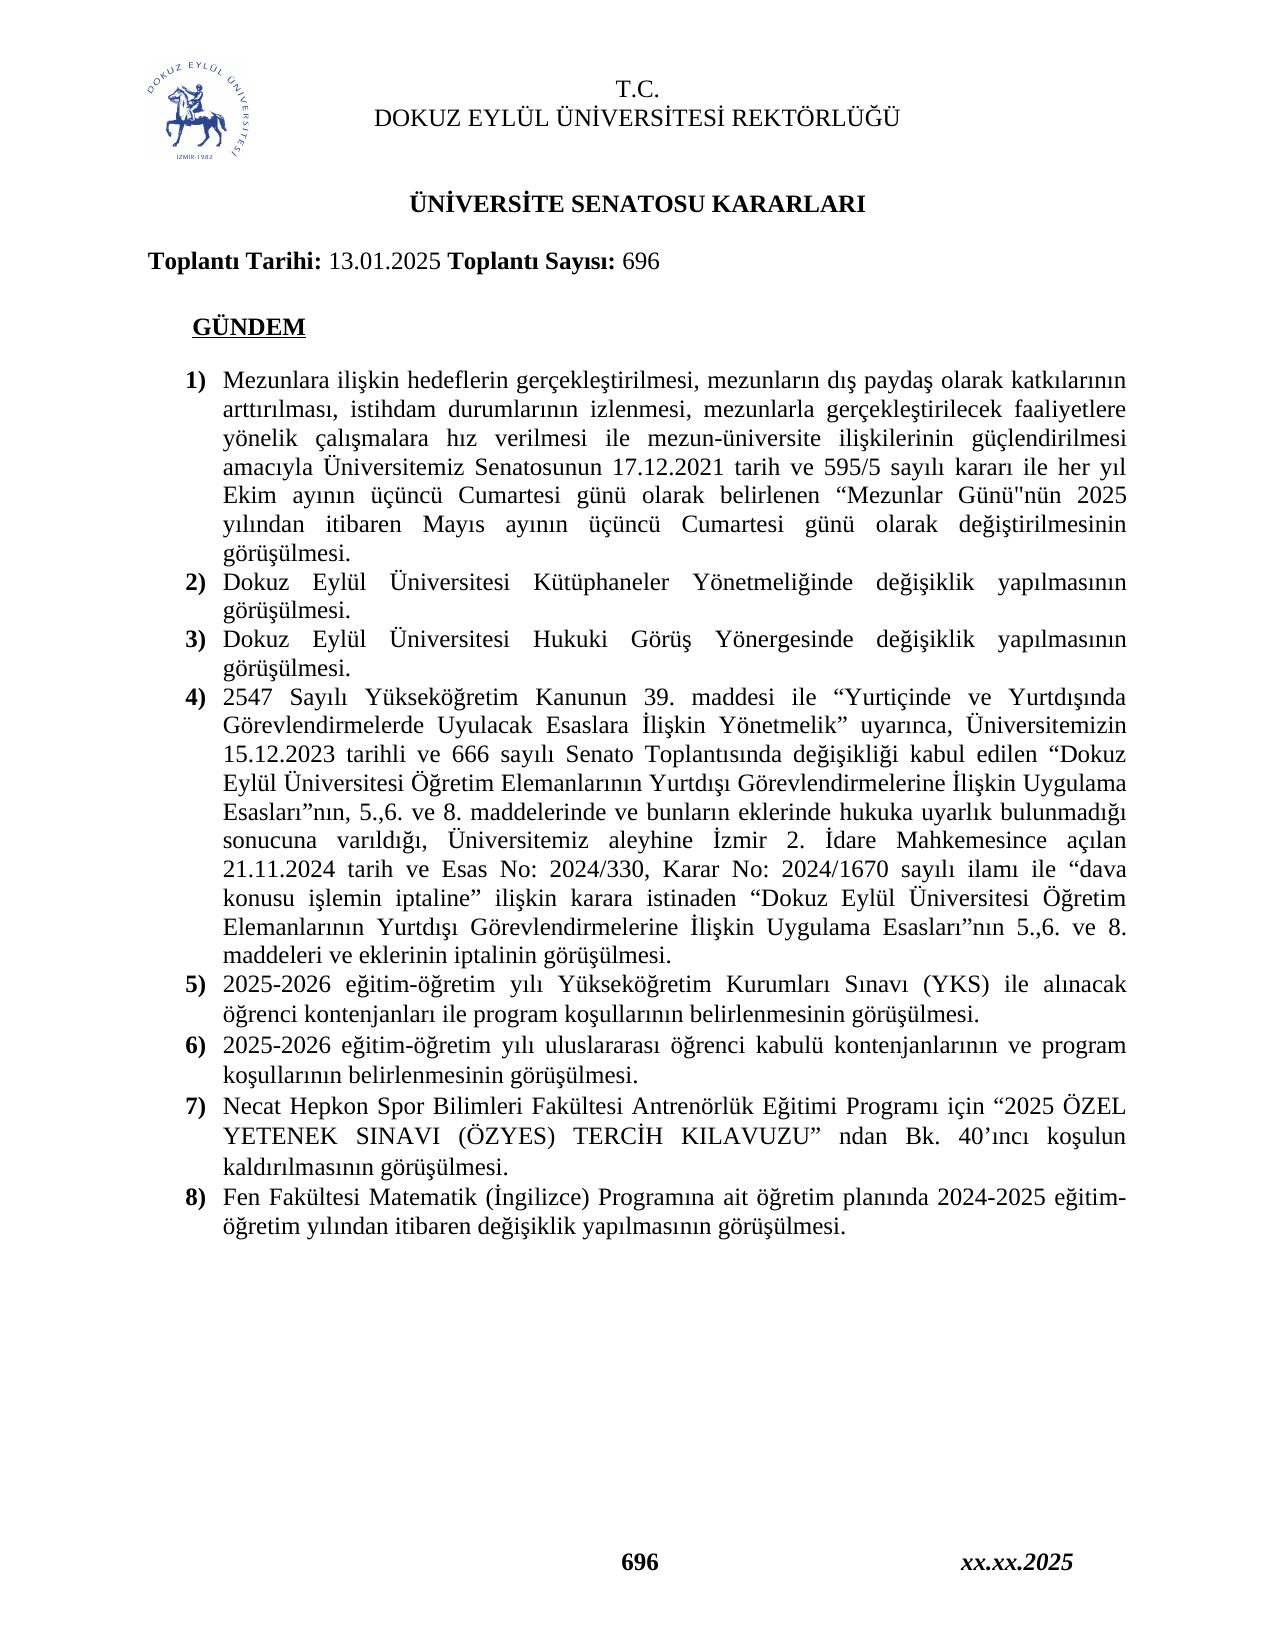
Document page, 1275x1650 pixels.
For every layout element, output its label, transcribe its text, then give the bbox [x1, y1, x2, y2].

list 2025-2026 eğitim-öğretim yılı uluslararası öğrenci kabulü kontenjanlarının ve program koşullarının belirlenmesinin görüşülmesi. [185, 1030, 1127, 1089]
list 2025-2026 eğitim-öğretim yılı Yükseköğretim Kurumları Sınavı (YKS) ile alınacak öğrenci kontenjanları ile program koşullarının belirlenmesinin görüşülmesi. [185, 969, 1127, 1028]
list Necat Hepkon Spor Bilimleri Fakültesi Antrenörlük Eğitimi Programı için “2025 ÖZEL YETENEK SINAVI (ÖZYES) TERCİH KILAVUZU” ndan Bk. 40’ıncı koşulun kaldırılmasının görüşülmesi. [185, 1091, 1127, 1180]
text GÜNDEM [192, 312, 1127, 340]
subtitle ÜNİVERSİTE SENATOSU KARARLARI [148, 189, 1127, 218]
list Dokuz Eylül Üniversitesi Kütüphaneler Yönetmeliğinde değişiklik yapılmasının görüşülmesi. [185, 567, 1127, 624]
list Fen Fakültesi Matematik (İngilizce) Programına ait öğretim planında 2024-2025 eğitim-öğretim yılından itibaren değişiklik yapılmasının görüşülmesi. [185, 1182, 1127, 1239]
list 2547 Sayılı Yükseköğretim Kanunun 39. maddesi ile “Yurtiçinde ve Yurtdışında Görevlendirmelerde Uyulacak Esaslara İlişkin Yönetmelik” uyarınca, Üniversitemizin 15.12.2023 tarihli ve 666 sayılı Senato Toplantısında değişikliği kabul edilen “Dokuz Eylül Üniversitesi Öğretim Elemanlarının Yurtdışı Görevlendirmelerine İlişkin Uygulama Esasları”nın, 5.,6. ve 8. maddelerinde ve bunların eklerinde hukuka uyarlık bulunmadığı sonucuna varıldığı, Üniversitemiz aleyhine İzmir 2. İdare Mahkemesince açılan 21.11.2024 tarih ve Esas No: 2024/330, Karar No: 2024/1670 sayılı ilamı ile “dava konusu işlemin iptaline” ilişkin karara istinaden “Dokuz Eylül Üniversitesi Öğretim Elemanlarının Yurtdışı Görevlendirmelerine İlişkin Uygulama Esasları”nın 5.,6. ve 8. maddeleri ve eklerinin iptalinin görüşülmesi. [185, 682, 1127, 969]
list Dokuz Eylül Üniversitesi Hukuki Görüş Yönergesinde değişiklik yapılmasının görüşülmesi. [185, 624, 1127, 682]
list Mezunlara ilişkin hedeflerin gerçekleştirilmesi, mezunların dış paydaş olarak katkılarının arttırılması, istihdam durumlarının izlenmesi, mezunlarla gerçekleştirilecek faaliyetlere yönelik çalışmalara hız verilmesi ile mezun-üniversite ilişkilerinin güçlendirilmesi amacıyla Üniversitemiz Senatosunun 17.12.2021 tarih ve 595/5 sayılı kararı ile her yıl Ekim ayının üçüncü Cumartesi günü olarak belirlenen “Mezunlar Günü"nün 2025 yılından itibaren Mayıs ayının üçüncü Cumartesi günü olarak değiştirilmesinin görüşülmesi. [185, 365, 1127, 567]
picture [147, 62, 249, 159]
text Toplantı Tarihi: 13.01.2025 Toplantı Sayısı: 696 [148, 246, 1127, 275]
